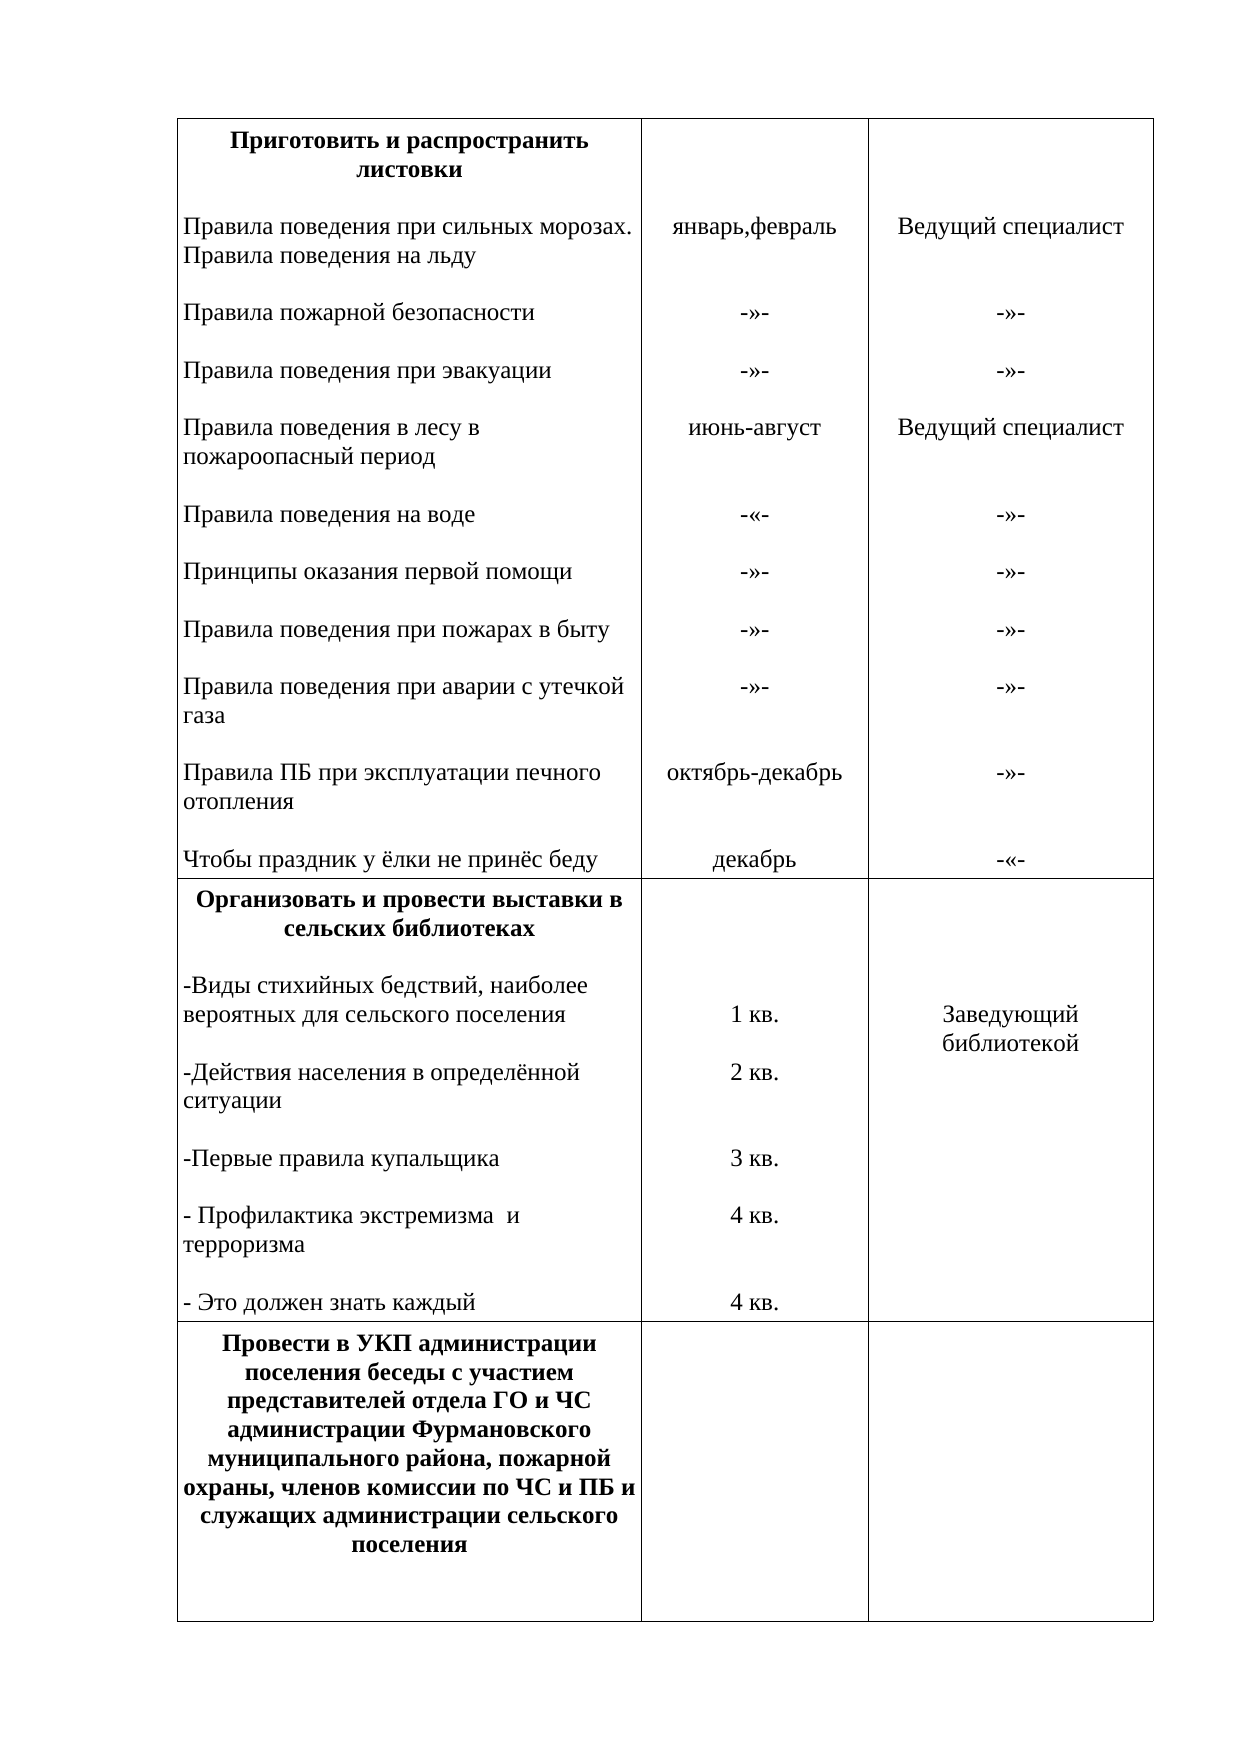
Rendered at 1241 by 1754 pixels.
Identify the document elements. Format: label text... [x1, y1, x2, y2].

table_cell Организовать и провести выставки в сельских библиотеках -Виды стихийных бедствий, наиболее вероятных для сельского поселения -Действия населения в определённой ситуации -Первые правила купальщика - Профилактика экстремизма и терроризма - Это должен знать каждый [178, 879, 641, 1321]
table_cell январь,февраль -»- -»- июнь-август -«- -»- -»- -»- октябрь-декабрь декабрь [642, 119, 868, 878]
table_cell Ведущий специалист -»- -»- Ведущий специалист -»- -»- -»- -»- -»- -«- [869, 119, 1153, 878]
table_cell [869, 1322, 1153, 1621]
table_cell Заведующий библиотекой [869, 879, 1153, 1321]
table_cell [178, 1322, 641, 1621]
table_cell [642, 1322, 868, 1621]
table_cell Приготовить и распространить листовки Правила поведения при сильных морозах. Правила поведения на льду Правила пожарной безопасности Правила поведения при эвакуации Правила поведения в лесу в пожароопасный период Правила поведения на воде Принципы оказания первой помощи Правила поведения при пожарах в быту Правила поведения при аварии с утечкой газа Правила ПБ при эксплуатации печного отопления Чтобы праздник у ёлки не принёс беду [178, 119, 641, 878]
table_cell 1 кв. 2 кв. 3 кв. 4 кв. 4 кв. [642, 879, 868, 1321]
